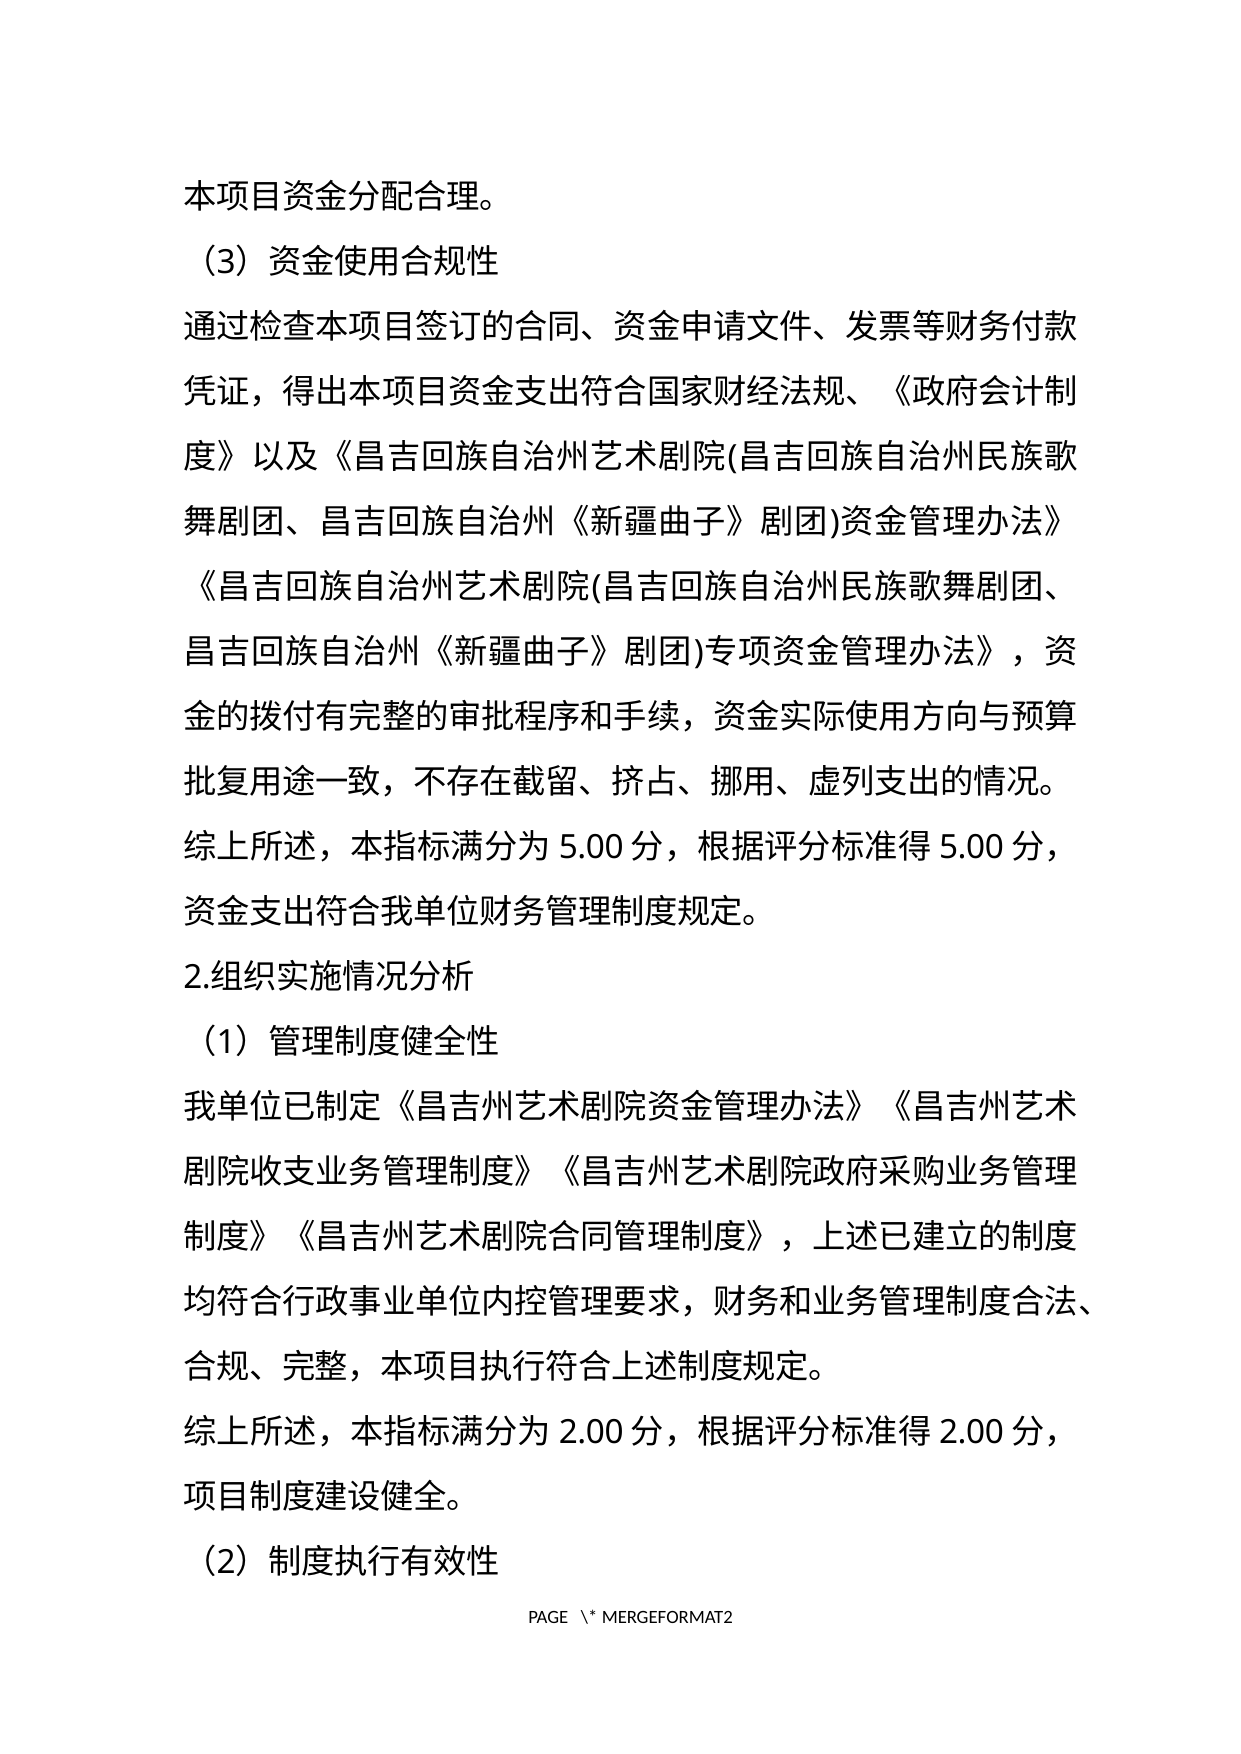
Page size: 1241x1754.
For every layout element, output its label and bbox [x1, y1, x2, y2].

text [183, 162, 1078, 1592]
